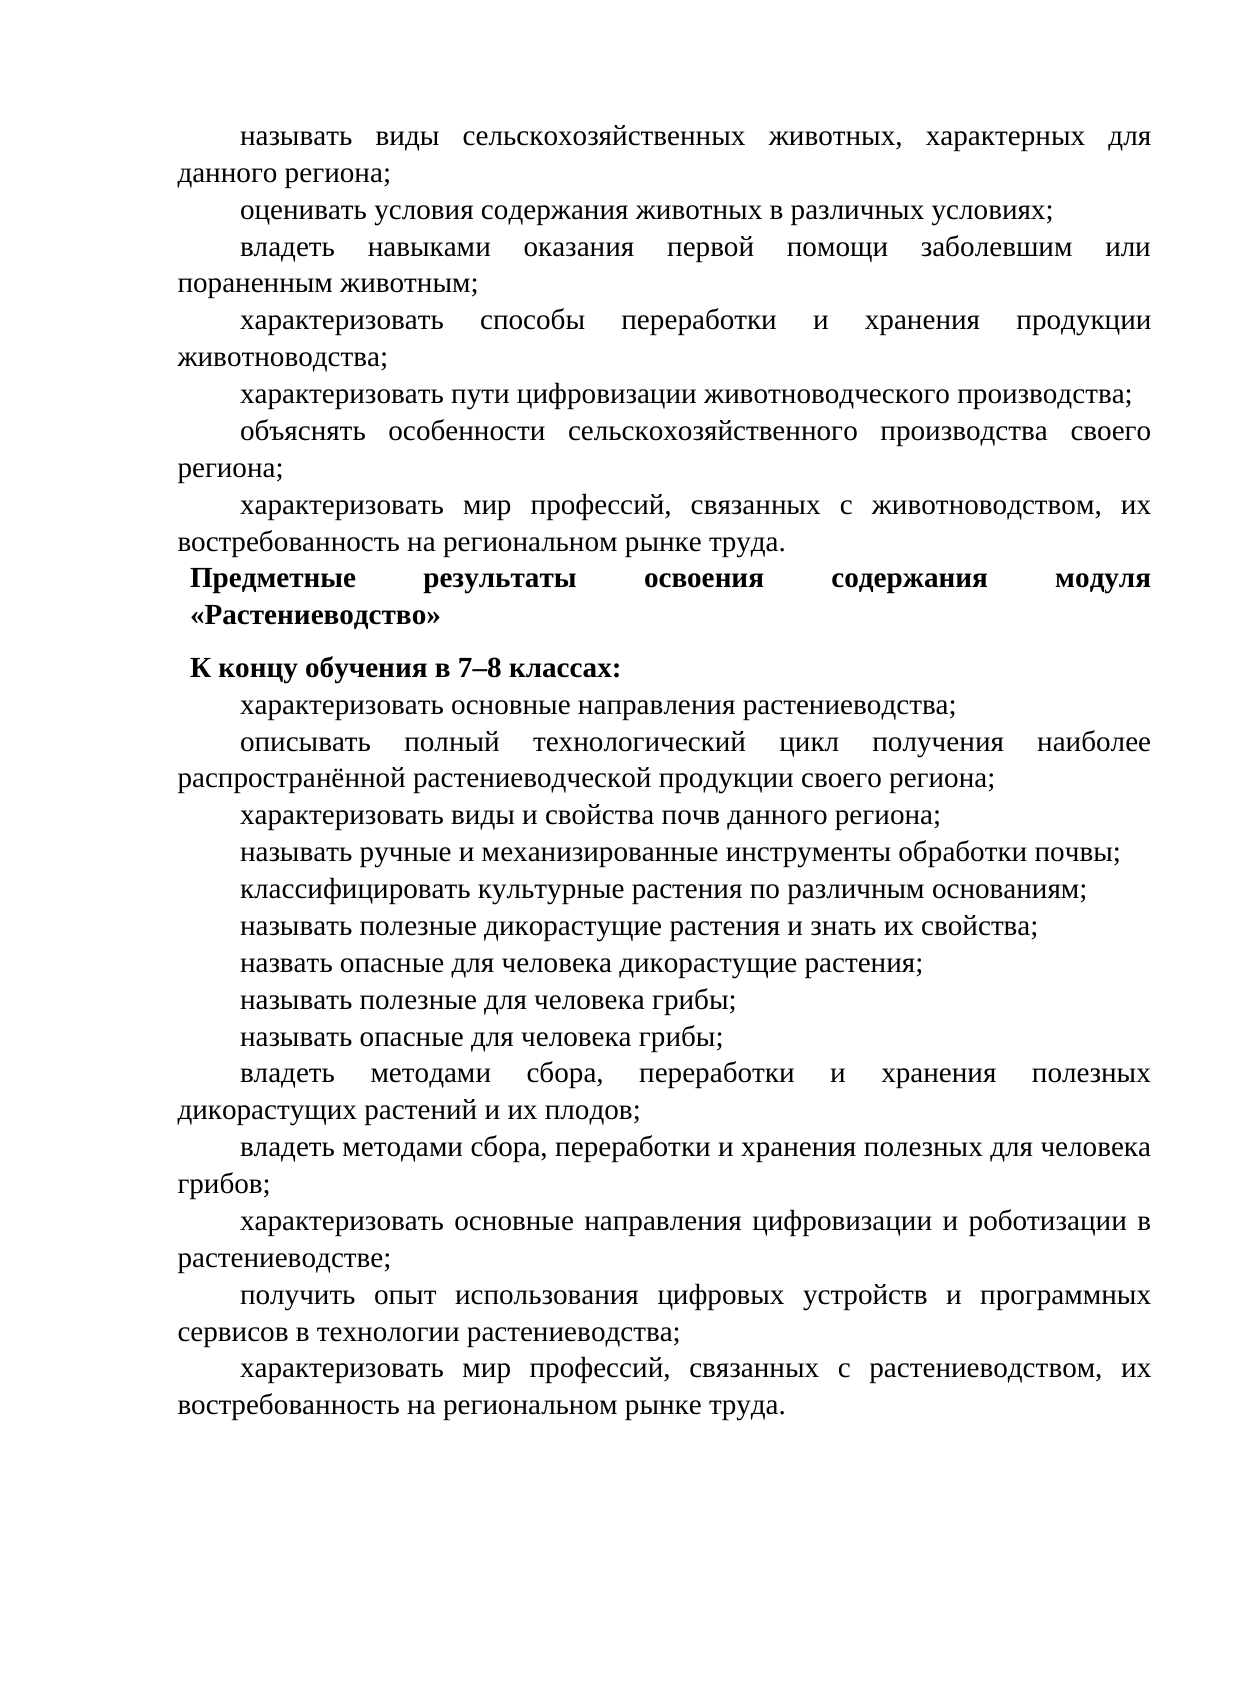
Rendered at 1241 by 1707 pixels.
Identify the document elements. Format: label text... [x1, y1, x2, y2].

text называть виды сельскохозяйственных животных, характерных для данного региона; [177, 118, 1152, 188]
text оценивать условия содержания животных в различных условиях; [177, 192, 1152, 225]
text характеризовать пути цифровизации животноводческого производства; [177, 376, 1152, 410]
text назвать опасные для человека дикорастущие растения; [177, 945, 1152, 978]
text называть ручные и механизированные инструменты обработки почвы; [177, 834, 1152, 868]
text К концу обучения в 7–8 классах: [190, 650, 1152, 683]
text описывать полный технологический цикл получения наиболее распространённой растениеводческой продукции своего региона; [177, 724, 1152, 794]
text владеть методами сбора, переработки и хранения полезных дикорастущих растений и их плодов; [177, 1056, 1152, 1126]
text получить опыт использования цифровых устройств и программных сервисов в технологии растениеводства; [177, 1277, 1152, 1347]
text владеть навыками оказания первой помощи заболевшим или пораненным животным; [177, 229, 1152, 299]
text характеризовать способы переработки и хранения продукции животноводства; [177, 302, 1152, 373]
text характеризовать виды и свойства почв данного региона; [177, 797, 1152, 831]
text объяснять особенности сельскохозяйственного производства своего региона; [177, 413, 1152, 483]
text характеризовать основные направления цифровизации и роботизации в растениеводстве; [177, 1203, 1152, 1273]
text характеризовать основные направления растениеводства; [177, 687, 1152, 720]
text называть полезные дикорастущие растения и знать их свойства; [177, 908, 1152, 942]
text владеть методами сбора, переработки и хранения полезных для человека грибов; [177, 1129, 1152, 1200]
text Предметные результаты освоения содержания модуля «Растениеводство» [190, 561, 1152, 631]
text характеризовать мир профессий, связанных с животноводством, их востребованность на региональном рынке труда. [177, 487, 1152, 557]
text называть опасные для человека грибы; [177, 1019, 1152, 1052]
text классифицировать культурные растения по различным основаниям; [177, 871, 1152, 905]
text называть полезные для человека грибы; [177, 982, 1152, 1015]
text характеризовать мир профессий, связанных с растениеводством, их востребованность на региональном рынке труда. [177, 1351, 1152, 1421]
